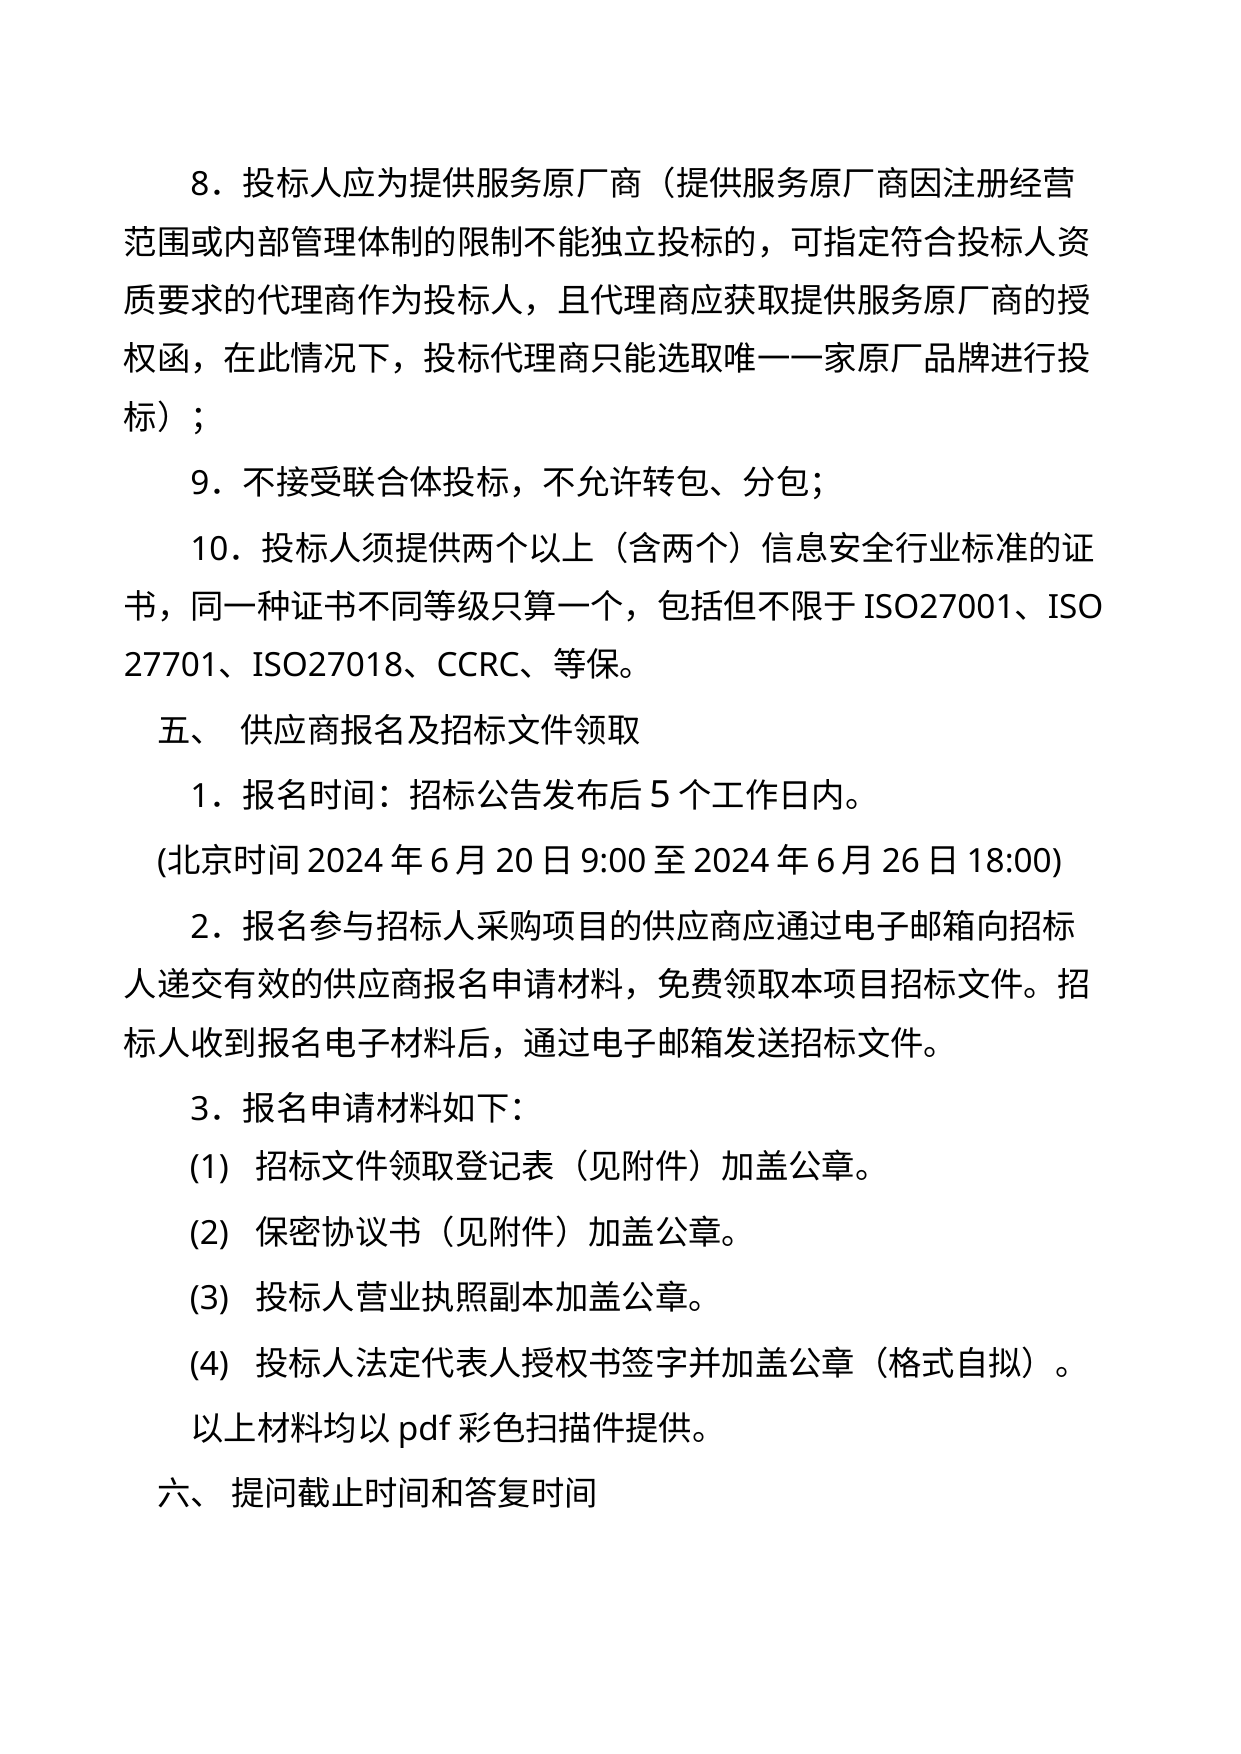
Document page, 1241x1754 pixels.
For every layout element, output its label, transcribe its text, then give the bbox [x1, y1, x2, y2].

list 投标人法定代表人授权书签字并加盖公章（格式自拟）。 [123, 1328, 1108, 1387]
text 以上材料均以 pdf 彩色扫描件提供。 [123, 1394, 1108, 1452]
list 投标人营业执照副本加盖公章。 [123, 1263, 1108, 1321]
list 投标人应为提供服务原厂商（提供服务原厂商因注册经营范围或内部管理体制的限制不能独立投标的，可指定符合投标人资质要求的代理商作为投标人，且代理商应获取提供服务原厂商的授权函，在此情况下，投标代理商只能选取唯一一家原厂品牌进行投标）； [123, 149, 1108, 441]
list 供应商报名及招标文件领取 [157, 695, 1108, 754]
list 报名时间：招标公告发布后5个工作日内。 [123, 761, 1108, 819]
list 投标人须提供两个以上（含两个）信息安全行业标准的证书，同一种证书不同等级只算一个，包括但不限于ISO27001、ISO 27701、ISO27018、CCRC、等保。 [123, 513, 1108, 688]
text (北京时间2024年6月20日9:00至2024年6月26日18:00) [123, 826, 1108, 884]
list 保密协议书（见附件）加盖公章。 [123, 1197, 1108, 1256]
list 不接受联合体投标，不允许转包、分包； [123, 448, 1108, 506]
list 招标文件领取登记表（见附件）加盖公章。 [123, 1132, 1108, 1190]
list 报名参与招标人采购项目的供应商应通过电子邮箱向招标人递交有效的供应商报名申请材料，免费领取本项目招标文件。招标人收到报名电子材料后，通过电子邮箱发送招标文件。 [123, 892, 1108, 1067]
list 报名申请材料如下： [123, 1074, 1108, 1132]
text 六、 提问截止时间和答复时间 [123, 1459, 1108, 1517]
